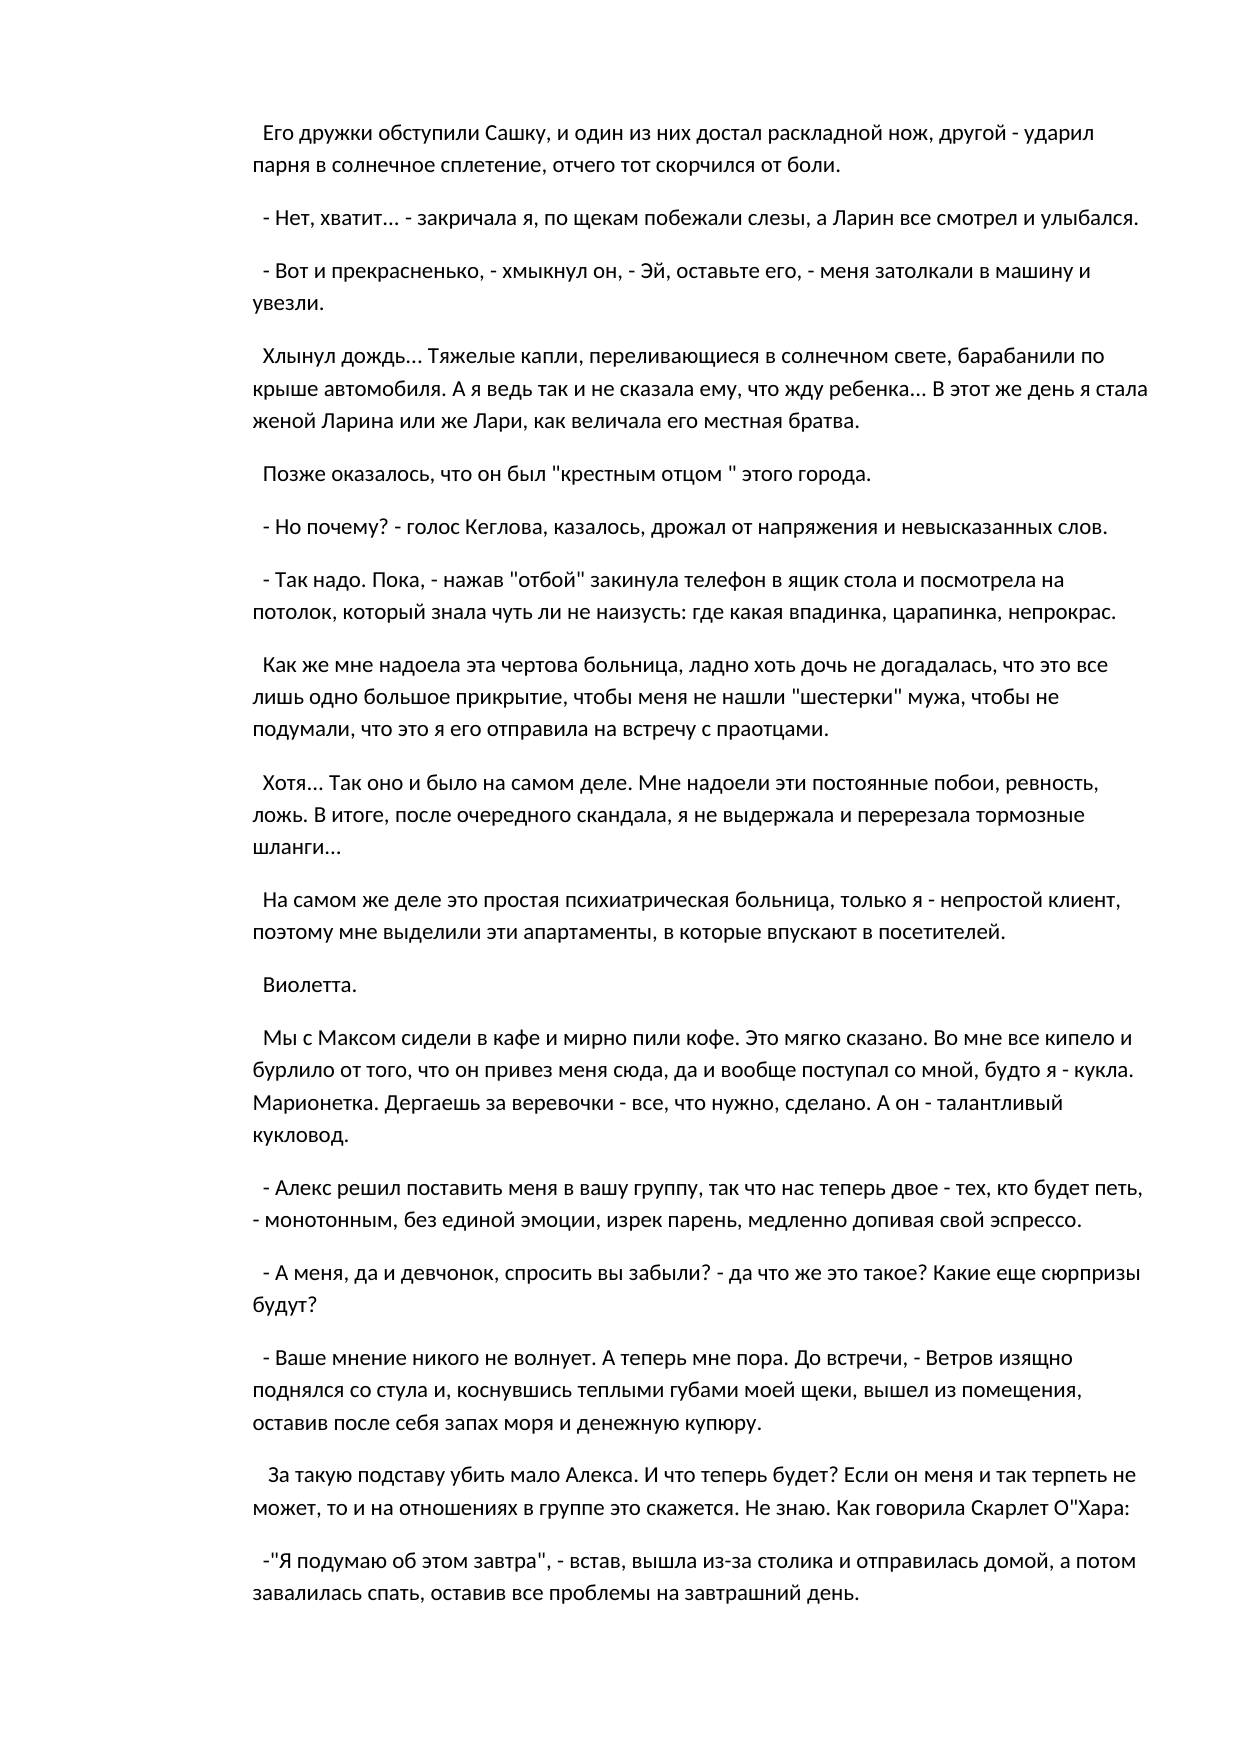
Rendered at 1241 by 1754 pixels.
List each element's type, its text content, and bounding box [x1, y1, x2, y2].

text - Но почему? - голос Кеглова, казалось, дрожал от напряжения и невысказанных слов. [252, 512, 1152, 540]
text На самом же деле это простая психиатрическая больница, только я - непростой клиент, поэтому мне выделили эти апартаменты, в которые впускают в посетителей. [252, 885, 1152, 945]
text Хотя... Так оно и было на самом деле. Мне надоели эти постоянные побои, ревность, ложь. В итоге, после очередного скандала, я не выдержала и перерезала тормозные шланги... [252, 768, 1152, 860]
text Позже оказалось, что он был "крестным отцом " этого города. [252, 459, 1152, 487]
text Мы с Максом сидели в кафе и мирно пили кофе. Это мягко сказано. Во мне все кипело и бурлило от того, что он привез меня сюда, да и вообще поступал со мной, будто я - кукла. Марионетка. Дергаешь за веревочки - все, что нужно, сделано. А он - талантливый кукловод. [252, 1023, 1152, 1148]
text - Алекс решил поставить меня в вашу группу, так что нас теперь двое - тех, кто будет петь, - монотонным, без единой эмоции, изрек парень, медленно допивая свой эспрессо. [252, 1173, 1152, 1233]
text - Вот и прекрасненько, - хмыкнул он, - Эй, оставьте его, - меня затолкали в машину и увезли. [252, 256, 1152, 317]
text - Ваше мнение никого не волнует. А теперь мне пора. До встречи, - Ветров изящно поднялся со стула и, коснувшись теплыми губами моей щеки, вышел из помещения, оставив после себя запах моря и денежную купюру. [252, 1343, 1152, 1436]
text - А меня, да и девчонок, спросить вы забыли? - да что же это такое? Какие еще сюрпризы будут? [252, 1258, 1152, 1318]
text Хлынул дождь... Тяжелые капли, переливающиеся в солнечном свете, барабанили по крыше автомобиля. А я ведь так и не сказала ему, что жду ребенка... В этот же день я стала женой Ларина или же Лари, как величала его местная братва. [252, 342, 1152, 434]
text - Нет, хватит... - закричала я, по щекам побежали слезы, а Ларин все смотрел и улыбался. [252, 203, 1152, 231]
text - Так надо. Пока, - нажав "отбой" закинула телефон в ящик стола и посмотрела на потолок, который знала чуть ли не наизусть: где какая впадинка, царапинка, непрокрас. [252, 565, 1152, 625]
text Виолетта. [252, 970, 1152, 998]
text За такую подставу убить мало Алекса. И что теперь будет? Если он меня и так терпеть не может, то и на отношениях в группе это скажется. Не знаю. Как говорила Скарлет О"Хара: [252, 1461, 1152, 1521]
text Как же мне надоела эта чертова больница, ладно хоть дочь не догадалась, что это все лишь одно большое прикрытие, чтобы меня не нашли "шестерки" мужа, чтобы не подумали, что это я его отправила на встречу с праотцами. [252, 650, 1152, 743]
text Его дружки обступили Сашку, и один из них достал раскладной нож, другой - ударил парня в солнечное сплетение, отчего тот скорчился от боли. [252, 118, 1152, 178]
text -"Я подумаю об этом завтра", - встав, вышла из-за столика и отправилась домой, а потом завалилась спать, оставив все проблемы на завтрашний день. [252, 1546, 1152, 1606]
